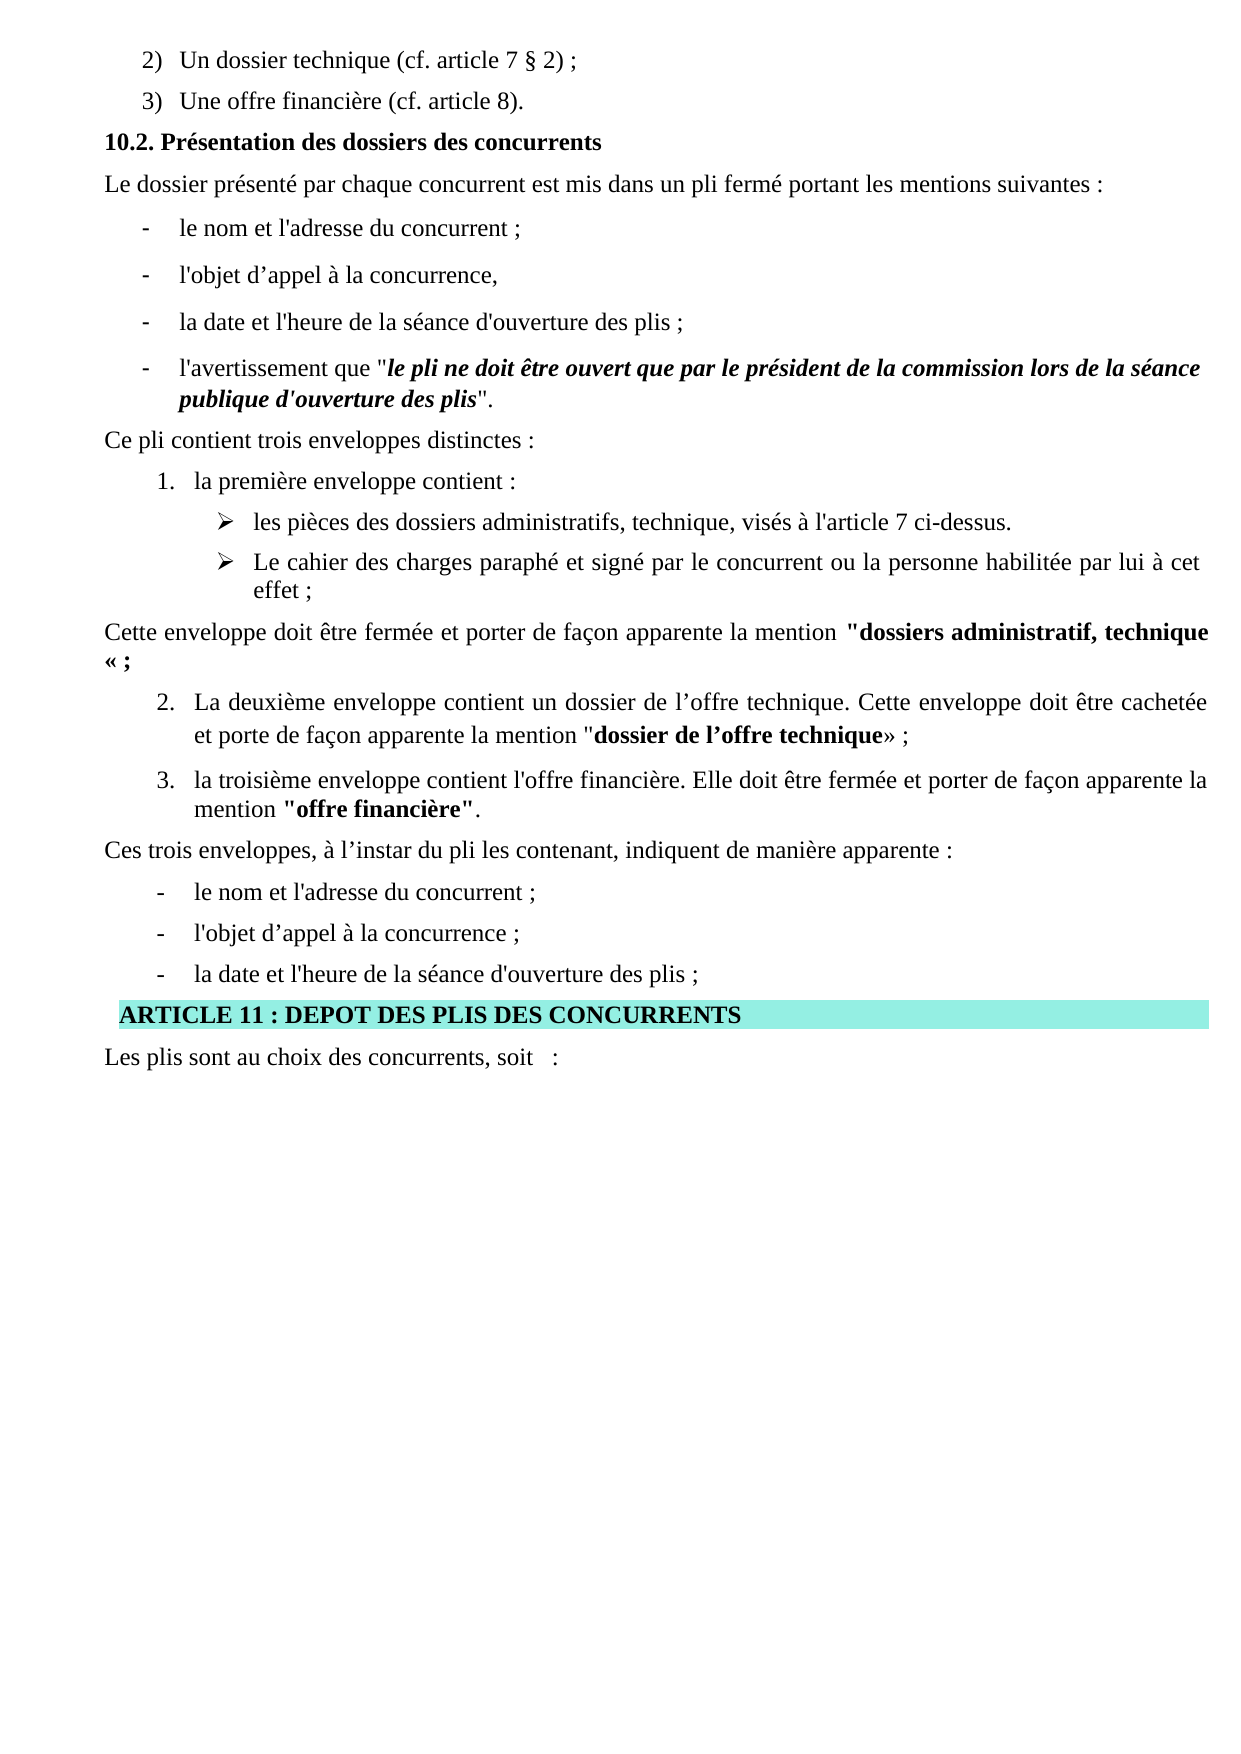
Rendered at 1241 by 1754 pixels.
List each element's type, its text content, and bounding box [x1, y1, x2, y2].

list l'avertissement que "le pli ne doit être ouvert que par le président de la commission lors de la séance publique d'ouverture des plis". [142, 350, 1201, 412]
list La deuxième enveloppe contient un dossier de l’offre technique. Cette enveloppe doit être cachetée et porte de façon apparente la mention "dossier de l’offre technique» ; [156, 687, 1209, 748]
list Une offre financière (cf. article 8). [142, 86, 1201, 115]
list le nom et l'adresse du concurrent ; [156, 877, 1209, 905]
text ARTICLE 11 : DEPOT DES PLIS DES CONCURRENTS [119, 1000, 1209, 1029]
list la première enveloppe contient : [156, 466, 1209, 495]
text Le dossier présenté par chaque concurrent est mis dans un pli fermé portant les mentions suivantes : [104, 169, 1209, 197]
text Les plis sont au choix des concurrents, soit : [104, 1042, 1209, 1070]
text Cette enveloppe doit être fermée et porter de façon apparente la mention "dossiers administratif, technique « ; [104, 617, 1209, 674]
list les pièces des dossiers administratifs, technique, visés à l'article 7 ci-dessus. [216, 507, 1209, 536]
text Ces trois enveloppes, à l’instar du pli les contenant, indiquent de manière apparente : [104, 835, 1209, 864]
list la troisième enveloppe contient l'offre financière. Elle doit être fermée et porter de façon apparente la mention "offre financière". [156, 765, 1209, 823]
list le nom et l'adresse du concurrent ; [142, 210, 1201, 244]
list la date et l'heure de la séance d'ouverture des plis ; [156, 959, 1209, 988]
text Ce pli contient trois enveloppes distinctes : [104, 425, 1209, 454]
list l'objet d’appel à la concurrence, [142, 257, 1201, 291]
list la date et l'heure de la séance d'ouverture des plis ; [142, 303, 1201, 337]
list l'objet d’appel à la concurrence ; [156, 918, 1209, 947]
list Le cahier des charges paraphé et signé par le concurrent ou la personne habilitée par lui à cet effet ; [216, 547, 1201, 604]
list Un dossier technique (cf. article 7 § 2) ; [142, 45, 1201, 74]
text 10.2. Présentation des dossiers des concurrents [104, 127, 1209, 156]
